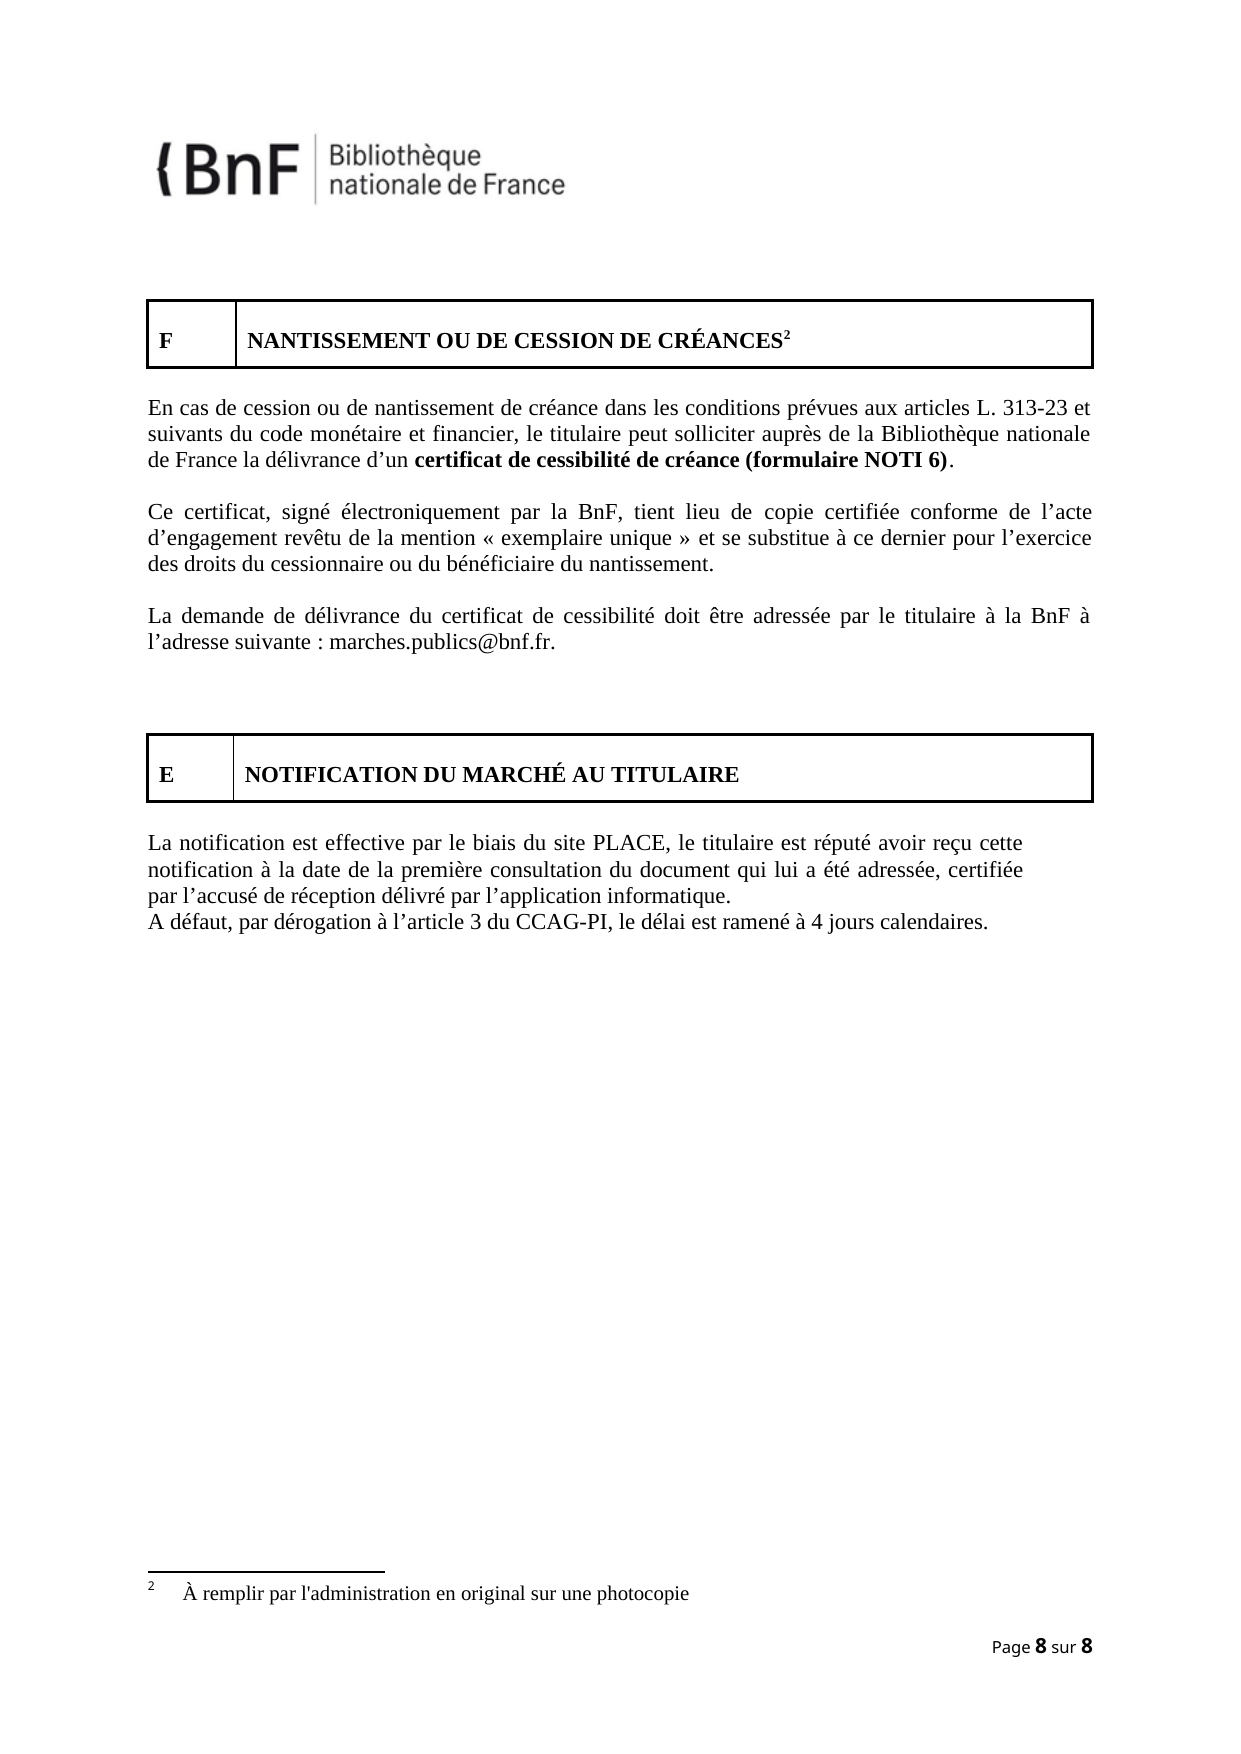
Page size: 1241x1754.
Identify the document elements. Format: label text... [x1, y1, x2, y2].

text Ce certificat, signé électroniquement par la BnF, tient lieu de copie certifiée conforme de l’acte d’engagement revêtu de la mention « exemplaire unique » et se substitue à ce dernier pour l’exercice des droits du cessionnaire ou du bénéficiaire du nantissement. [148, 498, 1092, 577]
table_header NANTISSEMENT OU DE CESSION DE CRÉANCES [237, 302, 1091, 366]
table_header F [149, 302, 235, 366]
table_header E [149, 736, 233, 800]
text La notification est effective par le biais du site PLACE, le titulaire est réputé avoir reçu cette notification à la date de la première consultation du document qui lui a été adressée, certifiée par l’accusé de réception délivré par l’application informatique. [148, 829, 1025, 908]
picture [147, 131, 583, 207]
text La demande de délivrance du certificat de cessibilité doit être adressée par le titulaire à la BnF à l’adresse suivante : marches.publics@bnf.fr. [148, 602, 1092, 654]
table_header NOTIFICATION DU MARCHÉ AU TITULAIRE [234, 736, 1091, 800]
text En cas de cession ou de nantissement de créance dans les conditions prévues aux articles L. 313-23 et suivants du code monétaire et financier, le titulaire peut solliciter auprès de la Bibliothèque nationale de France la délivrance d’un certificat de cessibilité de créance (formulaire NOTI 6). [148, 394, 1092, 473]
text A défaut, par dérogation à l’article 3 du CCAG-PI, le délai est ramené à 4 jours calendaires. [148, 908, 1025, 935]
